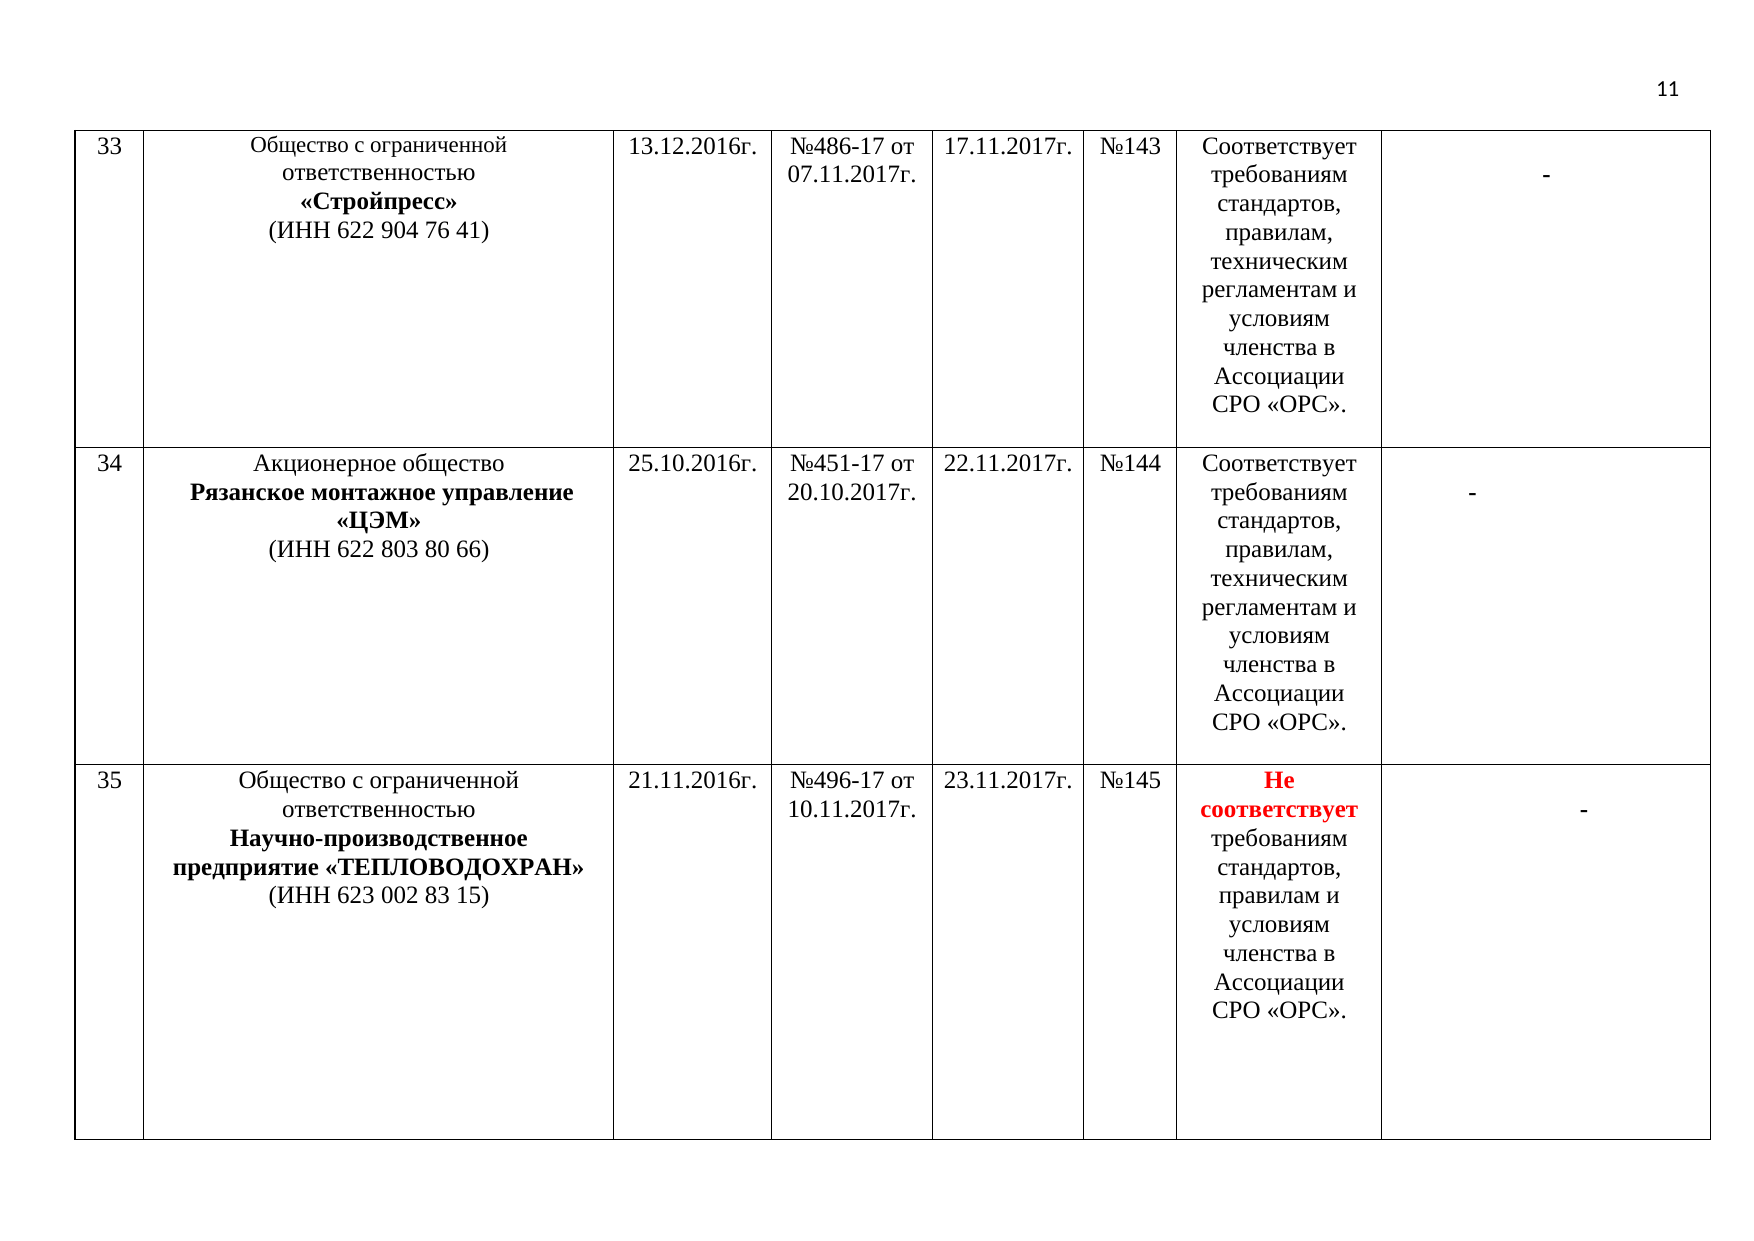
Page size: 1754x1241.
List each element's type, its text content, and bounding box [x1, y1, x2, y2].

table_cell №143 [1084, 131, 1176, 447]
table_cell 35 [76, 765, 143, 1139]
table_cell 25.10.2016г. [614, 448, 771, 764]
table_cell 33 [76, 131, 143, 447]
table_cell №145 [1084, 765, 1176, 1139]
table_cell №144 [1084, 448, 1176, 764]
table_cell 13.12.2016г. [614, 131, 771, 447]
table_cell Соответствует требованиям стандартов, правилам, техническим регламентам и условиям членства в Ассоциации СРО «ОРС». [1177, 131, 1381, 447]
table_cell Акционерное общество Рязанское монтажное управление «ЦЭМ» (ИНН 622 803 80 66) [144, 448, 613, 764]
table_cell №496-17 от 10.11.2017г. [772, 765, 932, 1139]
table_cell 34 [76, 448, 143, 764]
table_cell 21.11.2016г. [614, 765, 771, 1139]
table_cell - [1382, 765, 1710, 1139]
table_cell №486-17 от 07.11.2017г. [772, 131, 932, 447]
table_cell 22.11.2017г. [933, 448, 1083, 764]
table_cell - [1382, 131, 1710, 447]
table_cell 23.11.2017г. [933, 765, 1083, 1139]
table_cell 17.11.2017г. [933, 131, 1083, 447]
table_cell Не соответствует требованиям стандартов, правилам и условиям членства в Ассоциации СРО «ОРС». [1177, 765, 1381, 1139]
table_cell Общество с ограниченной ответственностью Научно-производственное предприятие «ТЕПЛОВОДОХРАН» (ИНН 623 002 83 15) [144, 765, 613, 1139]
table_cell Общество с ограниченной ответственностью «Стройпресс» (ИНН 622 904 76 41) [144, 131, 613, 447]
table_cell - [1382, 448, 1710, 764]
table_cell Соответствует требованиям стандартов, правилам, техническим регламентам и условиям членства в Ассоциации СРО «ОРС». [1177, 448, 1381, 764]
table_cell №451-17 от 20.10.2017г. [772, 448, 932, 764]
